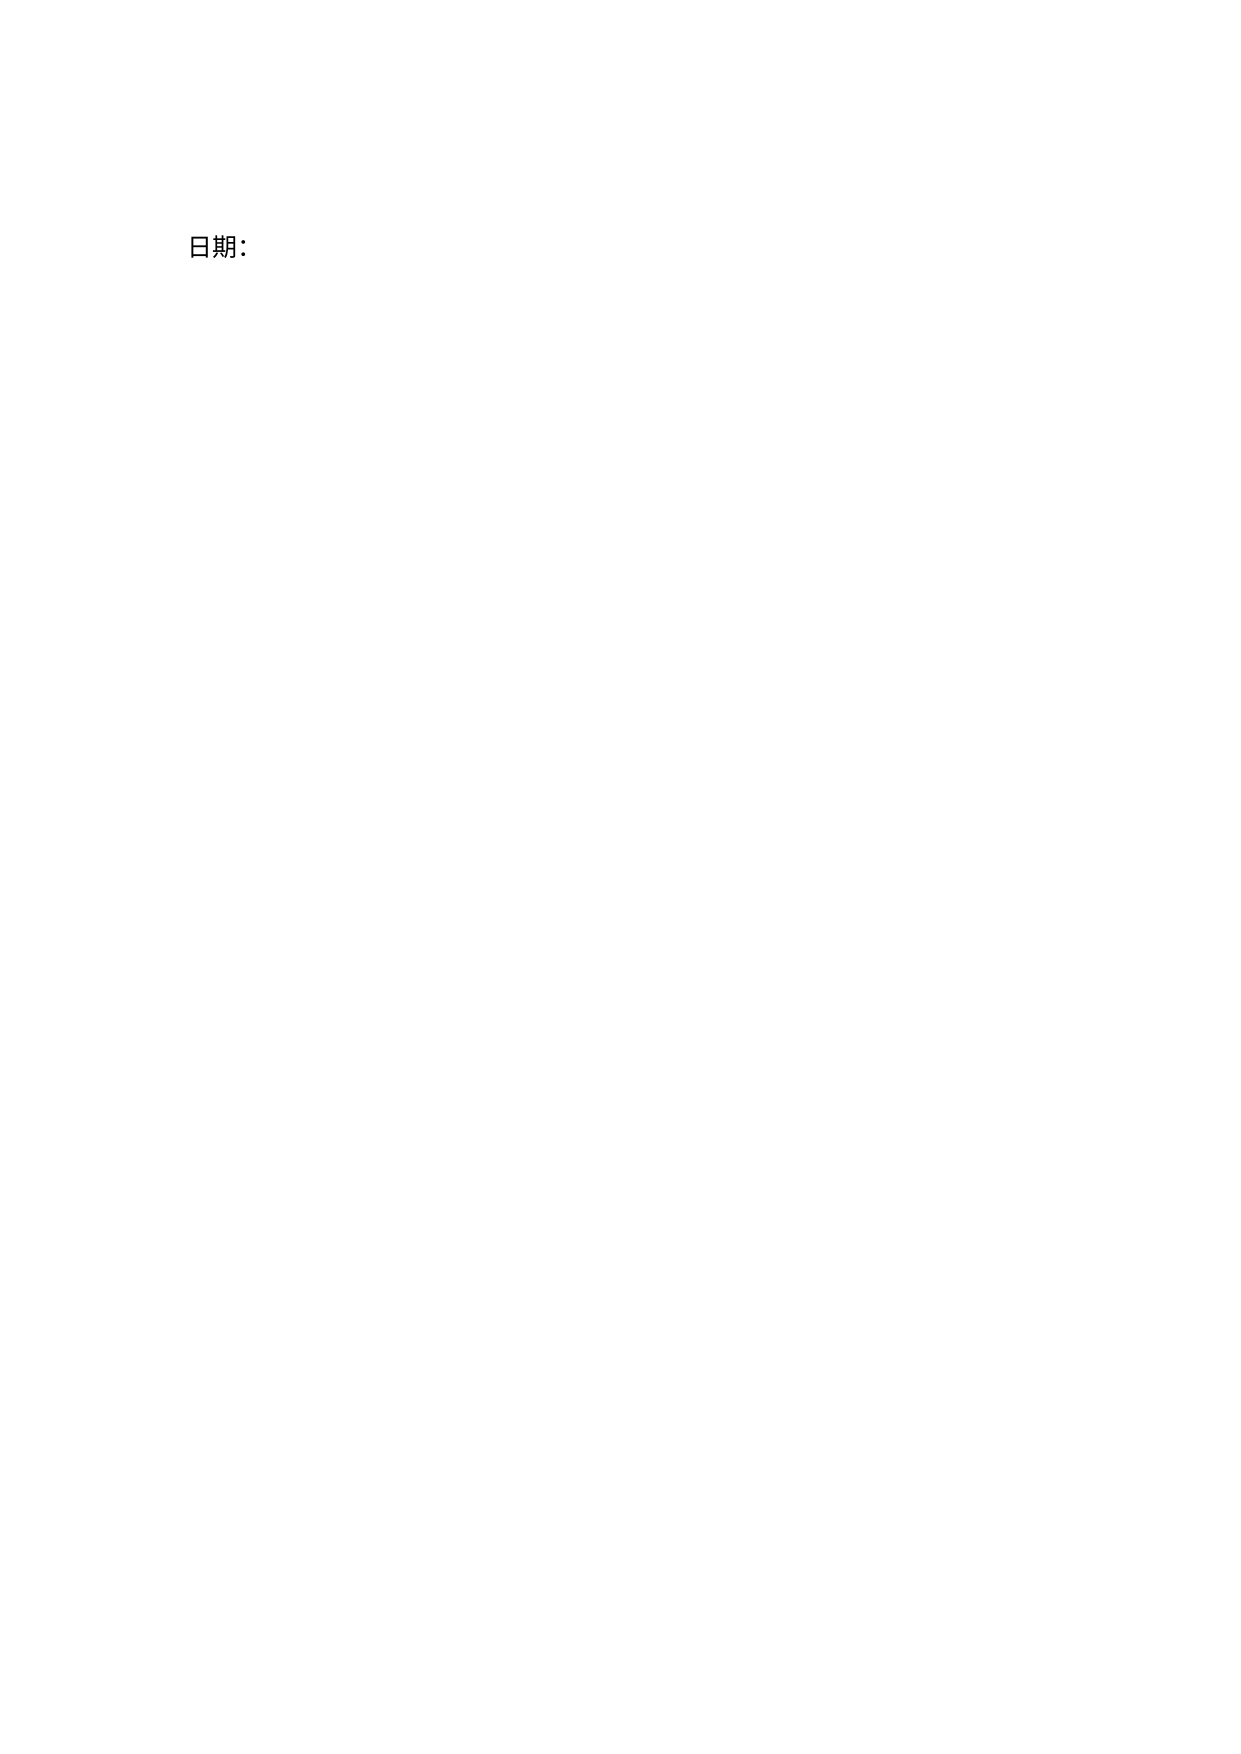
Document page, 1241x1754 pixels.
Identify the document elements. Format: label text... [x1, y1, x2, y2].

text 日期： [187, 213, 1053, 278]
